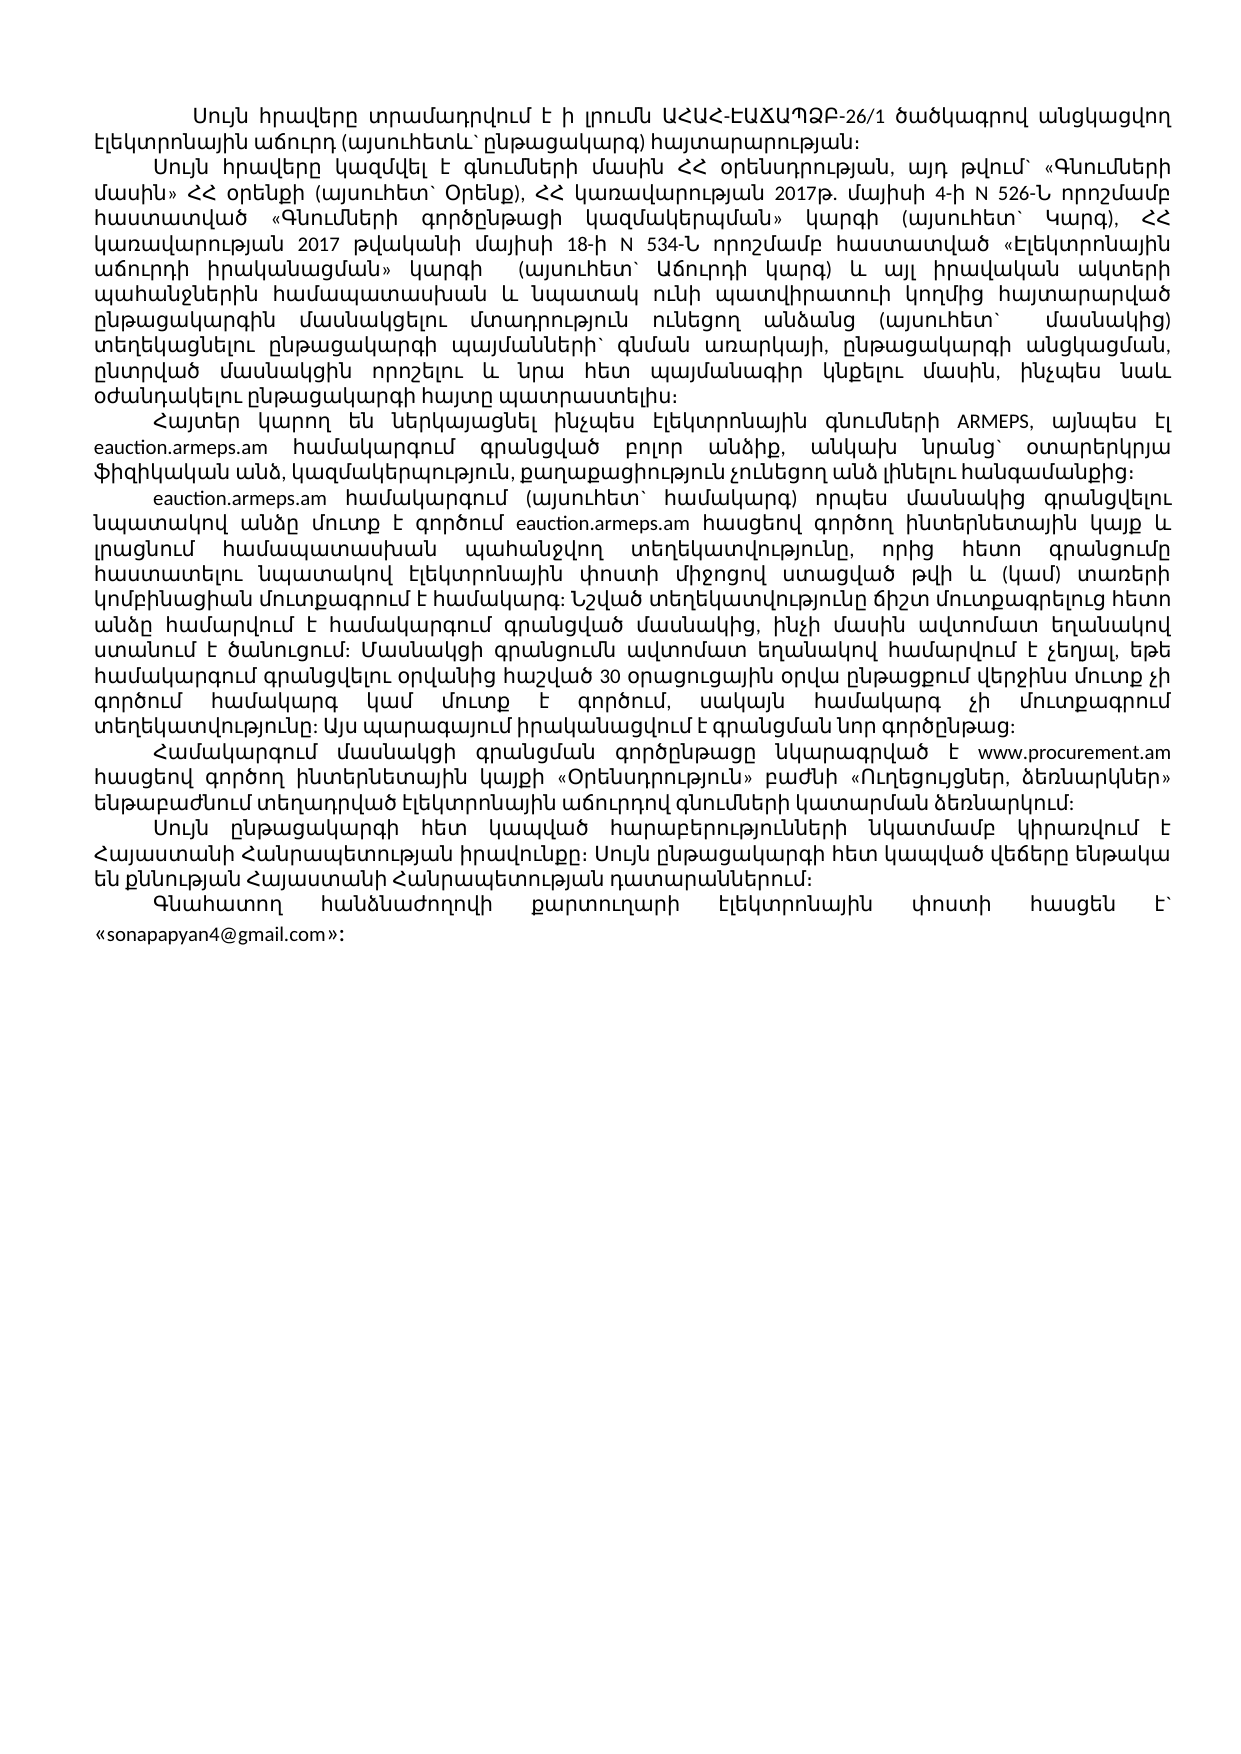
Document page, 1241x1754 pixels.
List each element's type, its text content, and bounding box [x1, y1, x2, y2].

text Հայտեր կարող են ներկայացնել ինչպես էլեկտրոնային գնումների ARMEPS, այնպես էլ eauction.armeps.am համակարգում գրանցված բոլոր անձիք, անկախ նրանց` օտարերկրյա ֆիզիկական անձ, կազմակերպություն, քաղաքացիություն չունեցող անձ լինելու հանգամանքից։ [94, 409, 1171, 485]
text Սույն հրավերը կազմվել է գնումների մասին ՀՀ օրենսդրության, այդ թվում` «Գնումների մասին» ՀՀ օրենքի (այսուհետ` Օրենք), ՀՀ կառավարության 2017թ. մայիսի 4-ի N 526-Ն որոշմամբ հաստատված «Գնումների գործընթացի կազմակերպման» կարգի (այսուհետ` Կարգ), ՀՀ կառավարության 2017 թվականի մայիսի 18-ի N 534-Ն որոշմամբ հաստատված «Էլեկտրոնային աճուրդի իրականացման» կարգի (այսուհետ` Աճուրդի կարգ) և այլ իրավական ակտերի պահանջներին համապատասխան և նպատակ ունի պատվիրատուի կողմից հայտարարված ընթացակարգին մասնակցելու մտադրություն ունեցող անձանց (այսուհետ` մասնակից) տեղեկացնելու ընթացակարգի պայմանների` գնման առարկայի, ընթացակարգի անցկացման, ընտրված մասնակցին որոշելու և նրա հետ պայմանագիր կնքելու մասին, ինչպես նաև օժանդակելու ընթացակարգի հայտը պատրաստելիս։ [94, 154, 1171, 409]
text Գնահատող հանձնաժողովի քարտուղարի էլեկտրոնային փոստի հասցեն է` «sonapapyan4@gmail.com»: [94, 892, 1171, 948]
text Սույն հրավերը տրամադրվում է ի լրումն ԱՀԱՀ-ԷԱՃԱՊՁԲ-26/1 ծածկագրով անցկացվող էլեկտրոնային աճուրդ (այսուհետև` ընթացակարգ) հայտարարության։ [94, 104, 1171, 154]
text eauction.armeps.am համակարգում (այսուհետ` համակարգ) որպես մասնակից գրանցվելու նպատակով անձը մուտք է գործում eauction.armeps.am հասցեով գործող ինտերնետային կայք և լրացնում համապատասխան պահանջվող տեղեկատվությունը, որից հետո գրանցումը հաստատելու նպատակով էլեկտրոնային փոստի միջոցով ստացված թվի և (կամ) տառերի կոմբինացիան մուտքագրում է համակարգ: Նշված տեղեկատվությունը ճիշտ մուտքագրելուց հետո անձը համարվում է համակարգում գրանցված մասնակից, ինչի մասին ավտոմատ եղանակով ստանում է ծանուցում: Մասնակցի գրանցումն ավտոմատ եղանակով համարվում է չեղյալ, եթե համակարգում գրանցվելու օրվանից հաշված 30 օրացուցային օրվա ընթացքում վերջինս մուտք չի գործում համակարգ կամ մուտք է գործում, սակայն համակարգ չի մուտքագրում տեղեկատվությունը: Այս պարագայում իրականացվում է գրանցման նոր գործընթաց: [94, 485, 1171, 739]
text Համակարգում մասնակցի գրանցման գործընթացը նկարագրված է www.procurement.am հասցեով գործող ինտերնետային կայքի «Օրենսդրություն» բաժնի «Ուղեցույցներ, ձեռնարկներ» ենթաբաժնում տեղադրված էլեկտրոնային աճուրդով գնումների կատարման ձեռնարկում: [94, 739, 1171, 815]
text Սույն ընթացակարգի հետ կապված հարաբերությունների նկատմամբ կիրառվում է Հայաստանի Հանրապետության իրավունքը։ Սույն ընթացակարգի հետ կապված վեճերը ենթակա են քննության Հայաստանի Հանրապետության դատարաններում։ [94, 815, 1171, 892]
